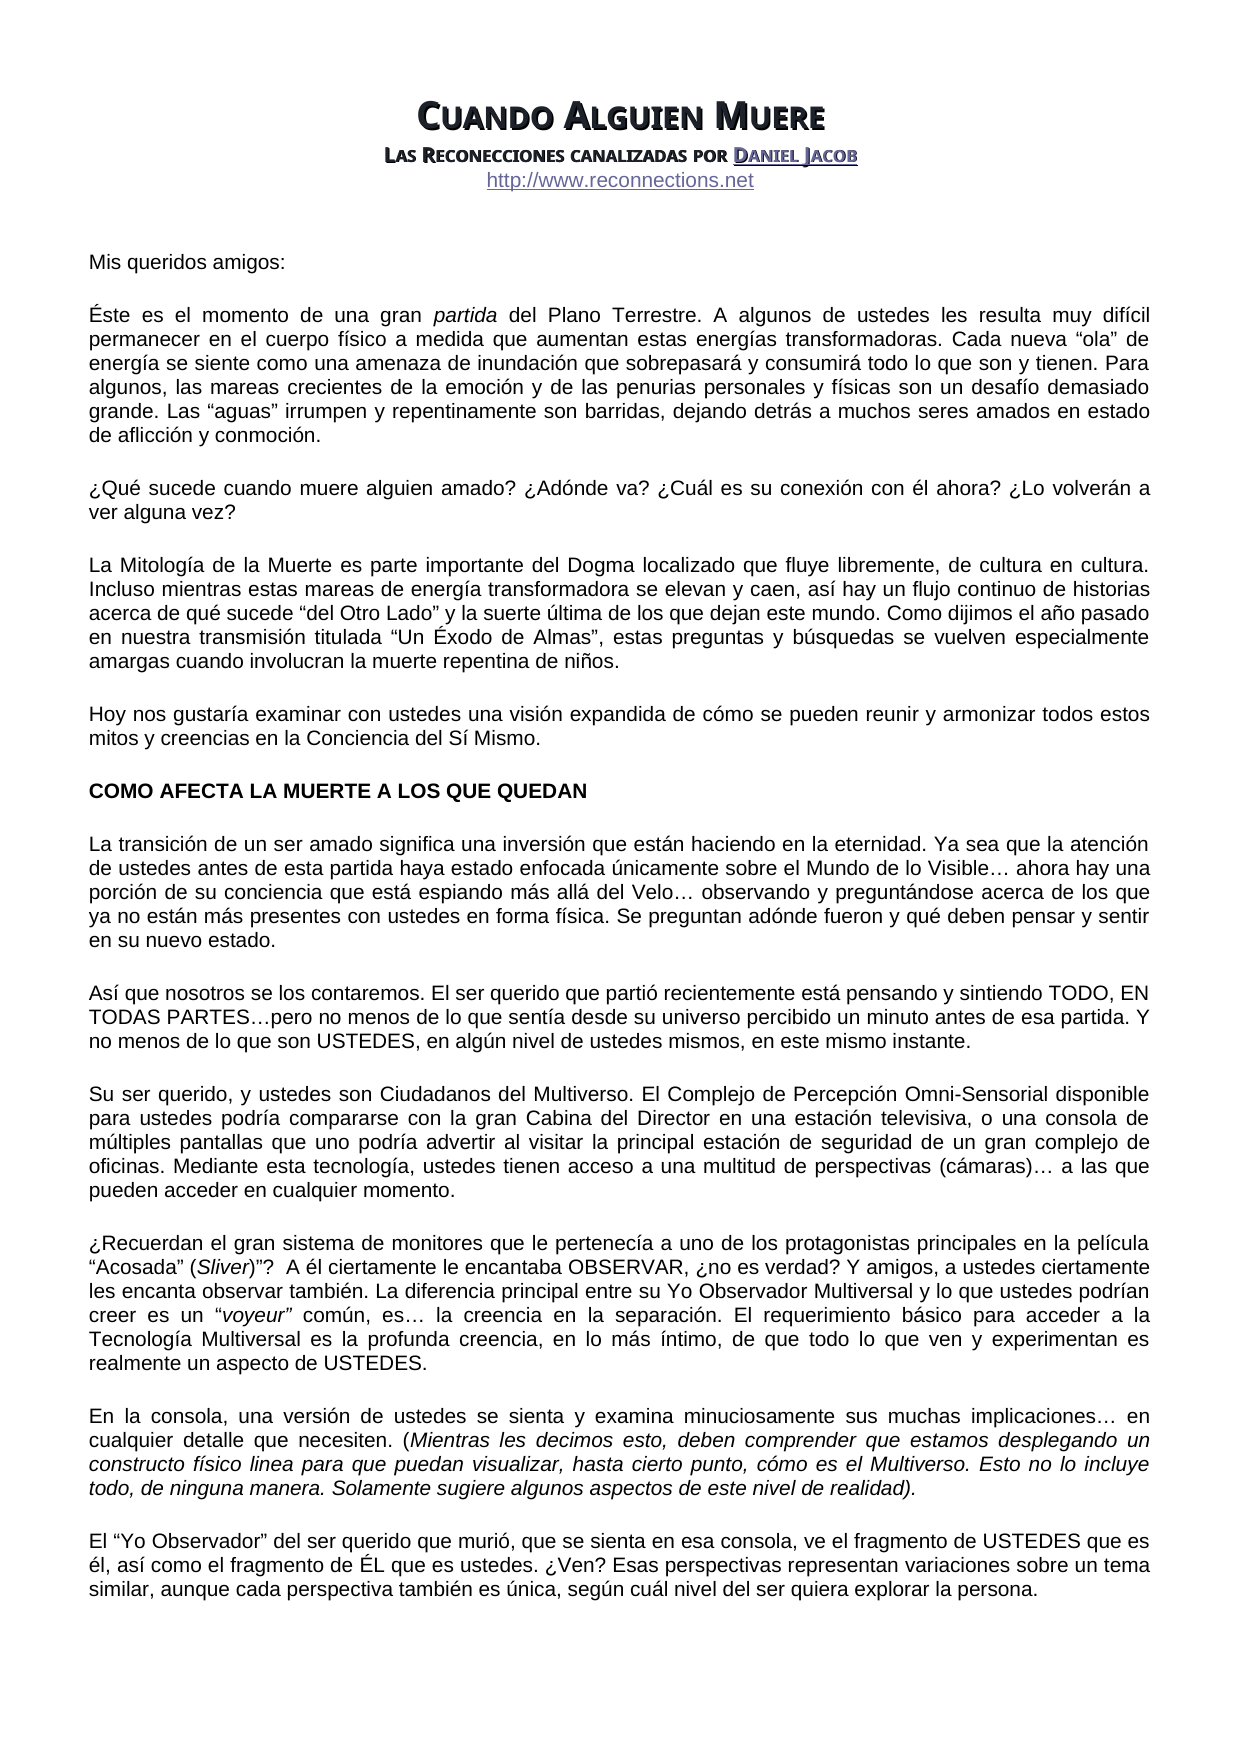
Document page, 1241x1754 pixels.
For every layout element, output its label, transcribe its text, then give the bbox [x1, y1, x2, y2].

text Las Reconecciones canalizadas por Daniel Jacob [89, 140, 1152, 168]
text En la consola, una versión de ustedes se sienta y examina minuciosamente sus muchas implicaciones… en cualquier detalle que necesiten. (Mientras les decimos esto, deben comprender que estamos desplegando un constructo físico linea para que puedan visualizar, hasta cierto punto, cómo es el Multiverso. Esto no lo incluye todo, de ninguna manera. Solamente sugiere algunos aspectos de este nivel de realidad). [89, 1404, 1152, 1500]
text Éste es el momento de una gran partida del Plano Terrestre. A algunos de ustedes les resulta muy difícil permanecer en el cuerpo físico a medida que aumentan estas energías transformadoras. Cada nueva “ola” de energía se siente como una amenaza de inundación que sobrepasará y consumirá todo lo que son y tienen. Para algunos, las mareas crecientes de la emoción y de las penurias personales y físicas son un desafío demasiado grande. Las “aguas” irrumpen y repentinamente son barridas, dejando detrás a muchos seres amados en estado de aflicción y conmoción. [89, 303, 1152, 447]
text ¿Qué sucede cuando muere alguien amado? ¿Adónde va? ¿Cuál es su conexión con él ahora? ¿Lo volverán a ver alguna vez? [89, 476, 1152, 524]
text Mis queridos amigos: [89, 221, 1152, 274]
text Así que nosotros se los contaremos. El ser querido que partió recientemente está pensando y sintiendo TODO, EN TODAS PARTES…pero no menos de lo que sentía desde su universo percibido un minuto antes de esa partida. Y no menos de lo que son USTEDES, en algún nivel de ustedes mismos, en este mismo instante. [89, 981, 1152, 1053]
text Hoy nos gustaría examinar con ustedes una visión expandida de cómo se pueden reunir y armonizar todos estos mitos y creencias en la Conciencia del Sí Mismo. [89, 702, 1152, 750]
text ¿Recuerdan el gran sistema de monitores que le pertenecía a uno de los protagonistas principales en la película “Acosada” (Sliver)”? A él ciertamente le encantaba OBSERVAR, ¿no es verdad? Y amigos, a ustedes ciertamente les encanta observar también. La diferencia principal entre su Yo Observador Multiversal y lo que ustedes podrían creer es un “voyeur” común, es… la creencia en la separación. El requerimiento básico para acceder a la Tecnología Multiversal es la profunda creencia, en lo más íntimo, de que todo lo que ven y experimentan es realmente un aspecto de USTEDES. [89, 1231, 1152, 1375]
text http://www.reconnections.net [89, 168, 1152, 192]
text El “Yo Observador” del ser querido que murió, que se sienta en esa consola, ve el fragmento de USTEDES que es él, así como el fragmento de ÉL que es ustedes. ¿Ven? Esas perspectivas representan variaciones sobre un tema similar, aunque cada perspectiva también es única, según cuál nivel del ser quiera explorar la persona. [89, 1529, 1152, 1601]
text COMO AFECTA LA MUERTE A LOS QUE QUEDAN [89, 779, 1152, 803]
text Cuando Alguien Muere [89, 89, 1152, 140]
text La Mitología de la Muerte es parte importante del Dogma localizado que fluye libremente, de cultura en cultura. Incluso mientras estas mareas de energía transformadora se elevan y caen, así hay un flujo continuo de historias acerca de qué sucede “del Otro Lado” y la suerte última de los que dejan este mundo. Como dijimos el año pasado en nuestra transmisión titulada “Un Éxodo de Almas”, estas preguntas y búsquedas se vuelven especialmente amargas cuando involucran la muerte repentina de niños. [89, 553, 1152, 673]
text Su ser querido, y ustedes son Ciudadanos del Multiverso. El Complejo de Percepción Omni-Sensorial disponible para ustedes podría compararse con la gran Cabina del Director en una estación televisiva, o una consola de múltiples pantallas que uno podría advertir al visitar la principal estación de seguridad de un gran complejo de oficinas. Mediante esta tecnología, ustedes tienen acceso a una multitud de perspectivas (cámaras)… a las que pueden acceder en cualquier momento. [89, 1082, 1152, 1202]
text La transición de un ser amado significa una inversión que están haciendo en la eternidad. Ya sea que la atención de ustedes antes de esta partida haya estado enfocada únicamente sobre el Mundo de lo Visible… ahora hay una porción de su conciencia que está espiando más allá del Velo… observando y preguntándose acerca de los que ya no están más presentes con ustedes en forma física. Se preguntan adónde fueron y qué deben pensar y sentir en su nuevo estado. [89, 832, 1152, 952]
